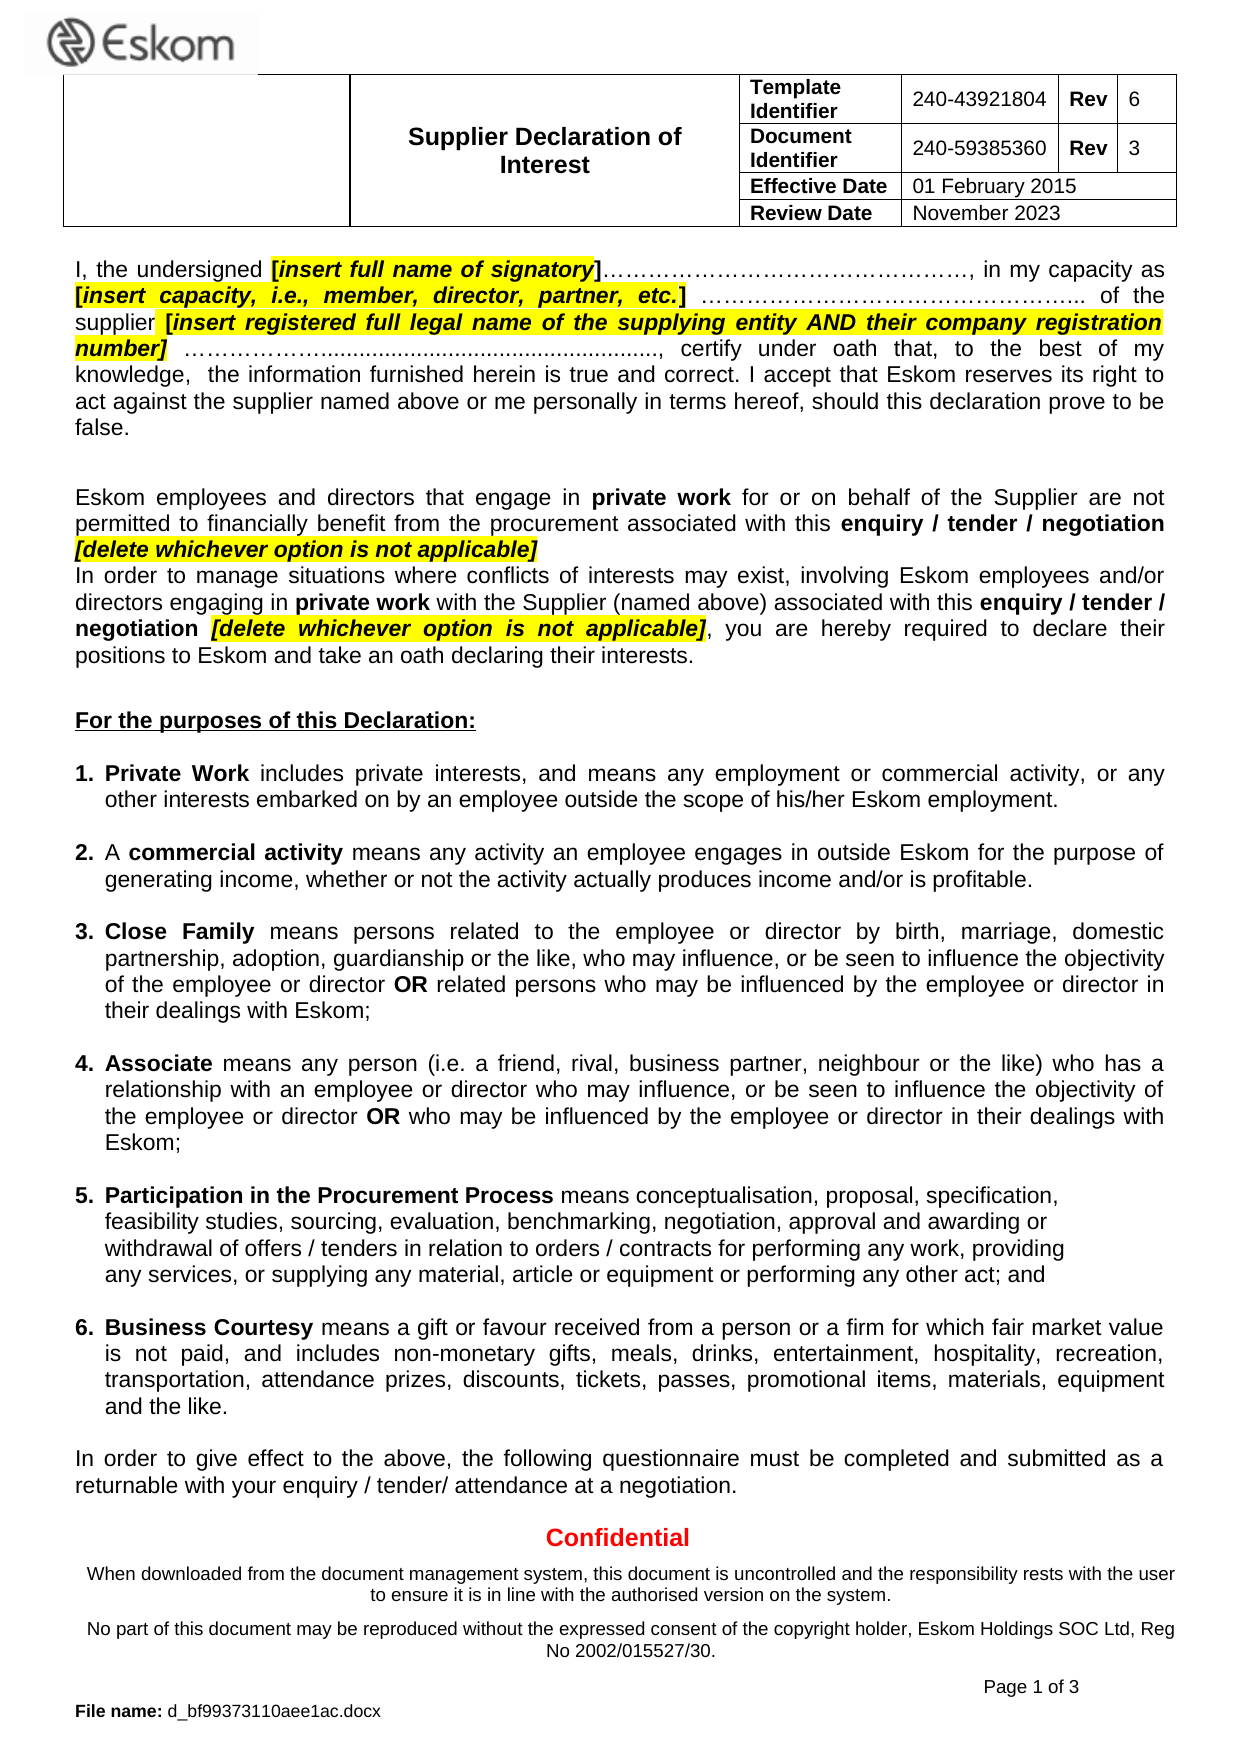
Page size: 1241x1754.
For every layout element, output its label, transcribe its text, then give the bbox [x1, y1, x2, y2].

text In order to manage situations where conflicts of interests may exist, involving Eskom employees and/or directors engaging in private work with the Supplier (named above) associated with this enquiry / tender / negotiation [delete whichever option is not applicable], you are hereby required to declare their positions to Eskom and take an oath declaring their interests. [75, 562, 1165, 668]
list Participation in the Procurement Process means conceptualisation, proposal, specification, [75, 1182, 1165, 1208]
text feasibility studies, sourcing, evaluation, benchmarking, negotiation, approval and awarding or [75, 1208, 1165, 1234]
text For the purposes of this Declaration: [75, 707, 1165, 734]
list A commercial activity means any activity an employee engages in outside Eskom for the purpose of generating income, whether or not the activity actually produces income and/or is profitable. [75, 839, 1165, 892]
list Associate means any person (i.e. a friend, rival, business partner, neighbour or the like) who has a relationship with an employee or director who may influence, or be seen to influence the objectivity of the employee or director OR who may be influenced by the employee or director in their dealings with Eskom; [75, 1050, 1165, 1155]
text I, the undersigned [insert full name of signatory]…………………………………………, in my capacity as [insert capacity, i.e., member, director, partner, etc.] …………………………………………... of the supplier [insert registered full legal name of the supplying entity AND their company registration number] ………………....................................................., certify under oath that, to the best of my knowledge, the information furnished herein is true and correct. I accept that Eskom reserves its right to act against the supplier named above or me personally in terms hereof, should this declaration prove to be false. [75, 256, 1165, 440]
text any services, or supplying any material, article or equipment or performing any other act; and [75, 1261, 1165, 1287]
text withdrawal of offers / tenders in relation to orders / contracts for performing any work, providing [75, 1234, 1165, 1261]
text In order to give effect to the above, the following questionnaire must be completed and submitted as a returnable with your enquiry / tender/ attendance at a negotiation. [75, 1445, 1165, 1498]
list Private Work includes private interests, and means any employment or commercial activity, or any other interests embarked on by an employee outside the scope of his/her Eskom employment. [75, 760, 1165, 813]
text Eskom employees and directors that engage in private work for or on behalf of the Supplier are not permitted to financially benefit from the procurement associated with this enquiry / tender / negotiation [delete whichever option is not applicable] [75, 483, 1165, 562]
list Close Family means persons related to the employee or director by birth, marriage, domestic partnership, adoption, guardianship or the like, who may influence, or be seen to influence the objectivity of the employee or director OR related persons who may be influenced by the employee or director in their dealings with Eskom; [75, 918, 1165, 1024]
list Business Courtesy means a gift or favour received from a person or a firm for which fair market value is not paid, and includes non-monetary gifts, meals, drinks, entertainment, hospitality, recreation, transportation, attendance prizes, discounts, tickets, passes, promotional items, materials, equipment and the like. [75, 1313, 1165, 1419]
